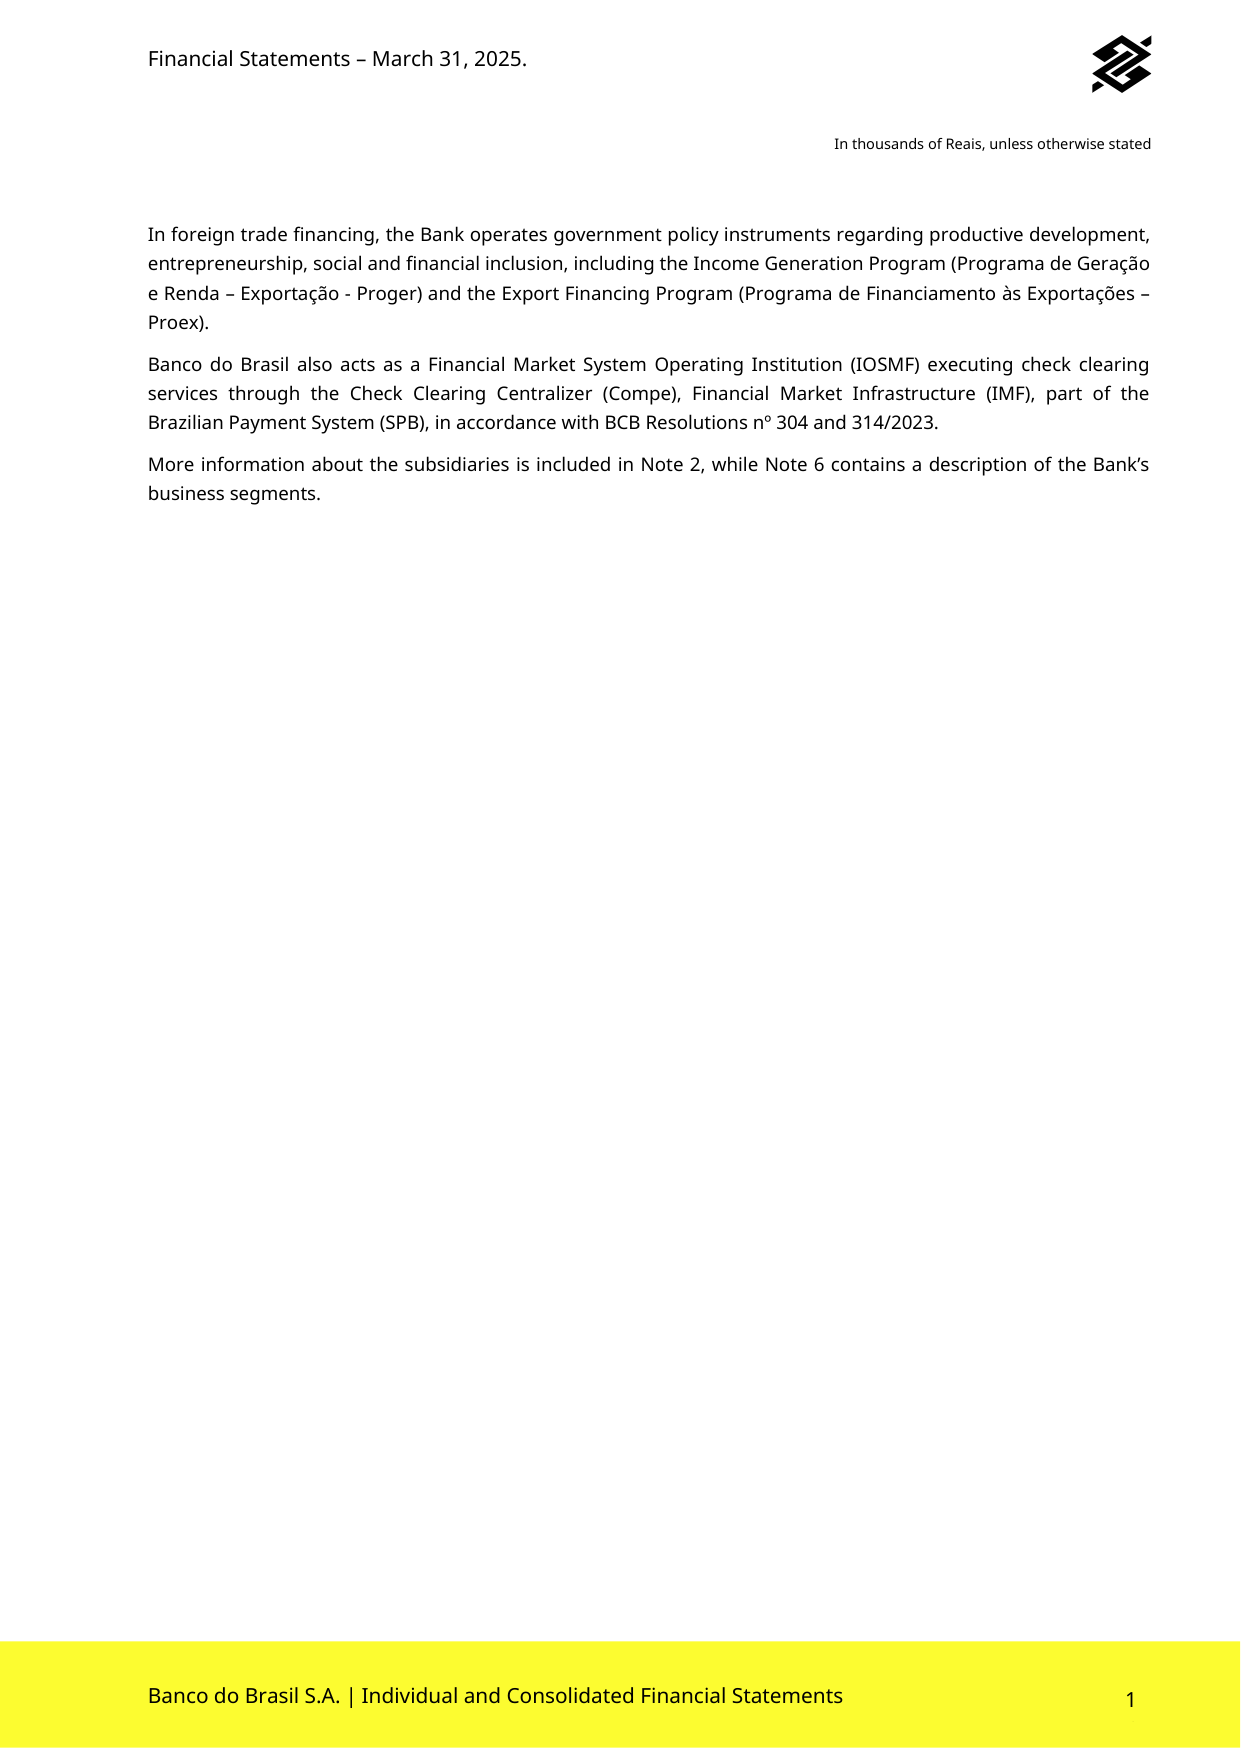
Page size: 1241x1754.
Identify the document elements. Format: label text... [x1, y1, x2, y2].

text More information about the subsidiaries is included in Note 2, while Note 6 contains a description of the Bank’s business segments. [148, 451, 1152, 506]
text Banco do Brasil also acts as a Financial Market System Operating Institution (IOSMF) executing check clearing services through the Check Clearing Centralizer (Compe), Financial Market Infrastructure (IMF), part of the Brazilian Payment System (SPB), in accordance with BCB Resolutions nº 304 and 314/2023. [148, 351, 1152, 435]
text In foreign trade financing, the Bank operates government policy instruments regarding productive development, entrepreneurship, social and financial inclusion, including the Income Generation Program (Programa de Geração e Renda – Exportação - Proger) and the Export Financing Program (Programa de Financiamento às Exportações – Proex). [148, 221, 1152, 335]
picture [1092, 35, 1152, 93]
